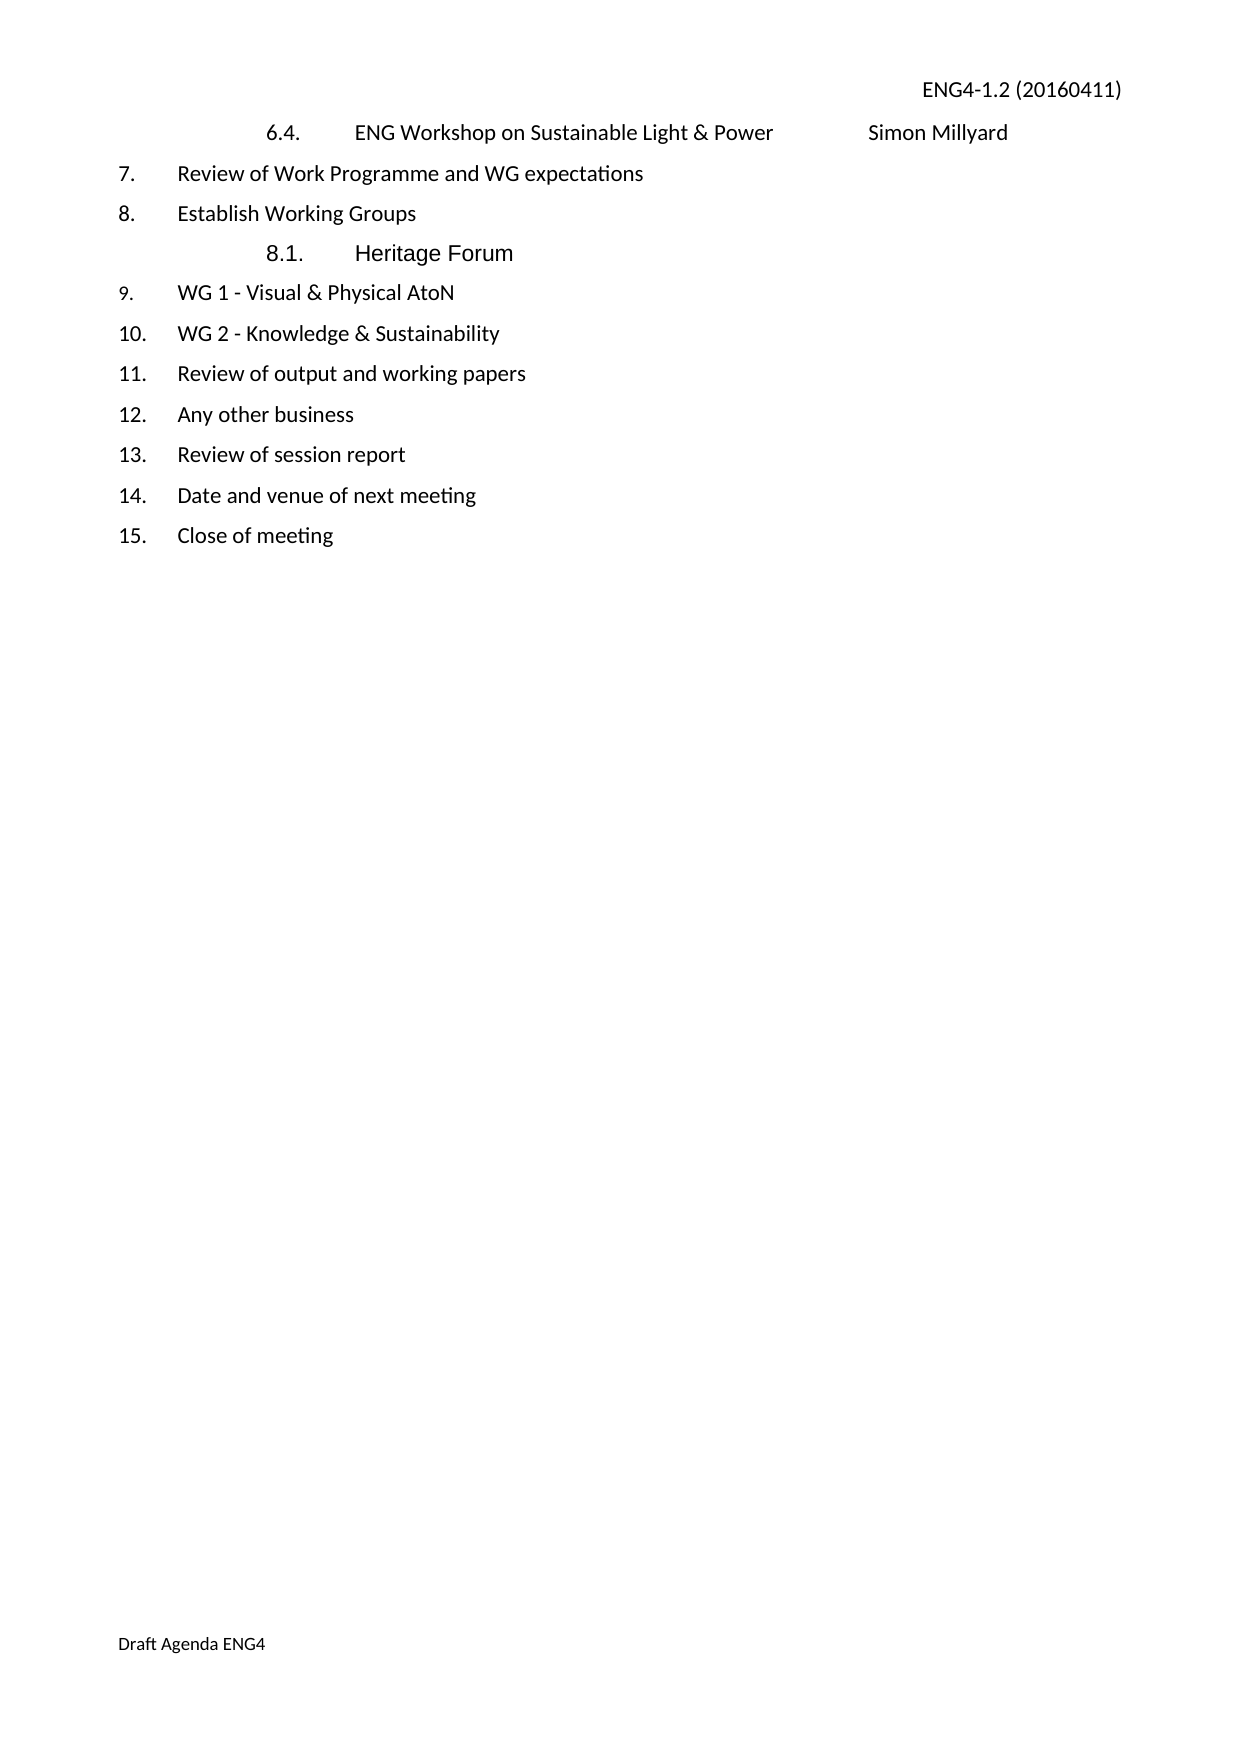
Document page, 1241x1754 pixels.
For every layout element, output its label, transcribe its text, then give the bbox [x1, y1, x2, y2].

text Establish Working Groups [118, 199, 1122, 227]
text WG 2 - Knowledge & Sustainability [118, 319, 1122, 347]
text WG 1 - Visual & Physical AtoN [118, 278, 1122, 307]
text Review of Work Programme and WG expectations [118, 159, 1122, 187]
text Heritage Forum [266, 240, 1122, 266]
text Close of meeting [118, 522, 1122, 550]
text Review of output and working papers [118, 359, 1122, 388]
text Date and venue of next meeting [118, 481, 1122, 509]
text Review of session report [118, 441, 1122, 469]
text Any other business [118, 400, 1122, 428]
text ENG Workshop on Sustainable Light & Power Simon Millyard [266, 118, 1122, 146]
